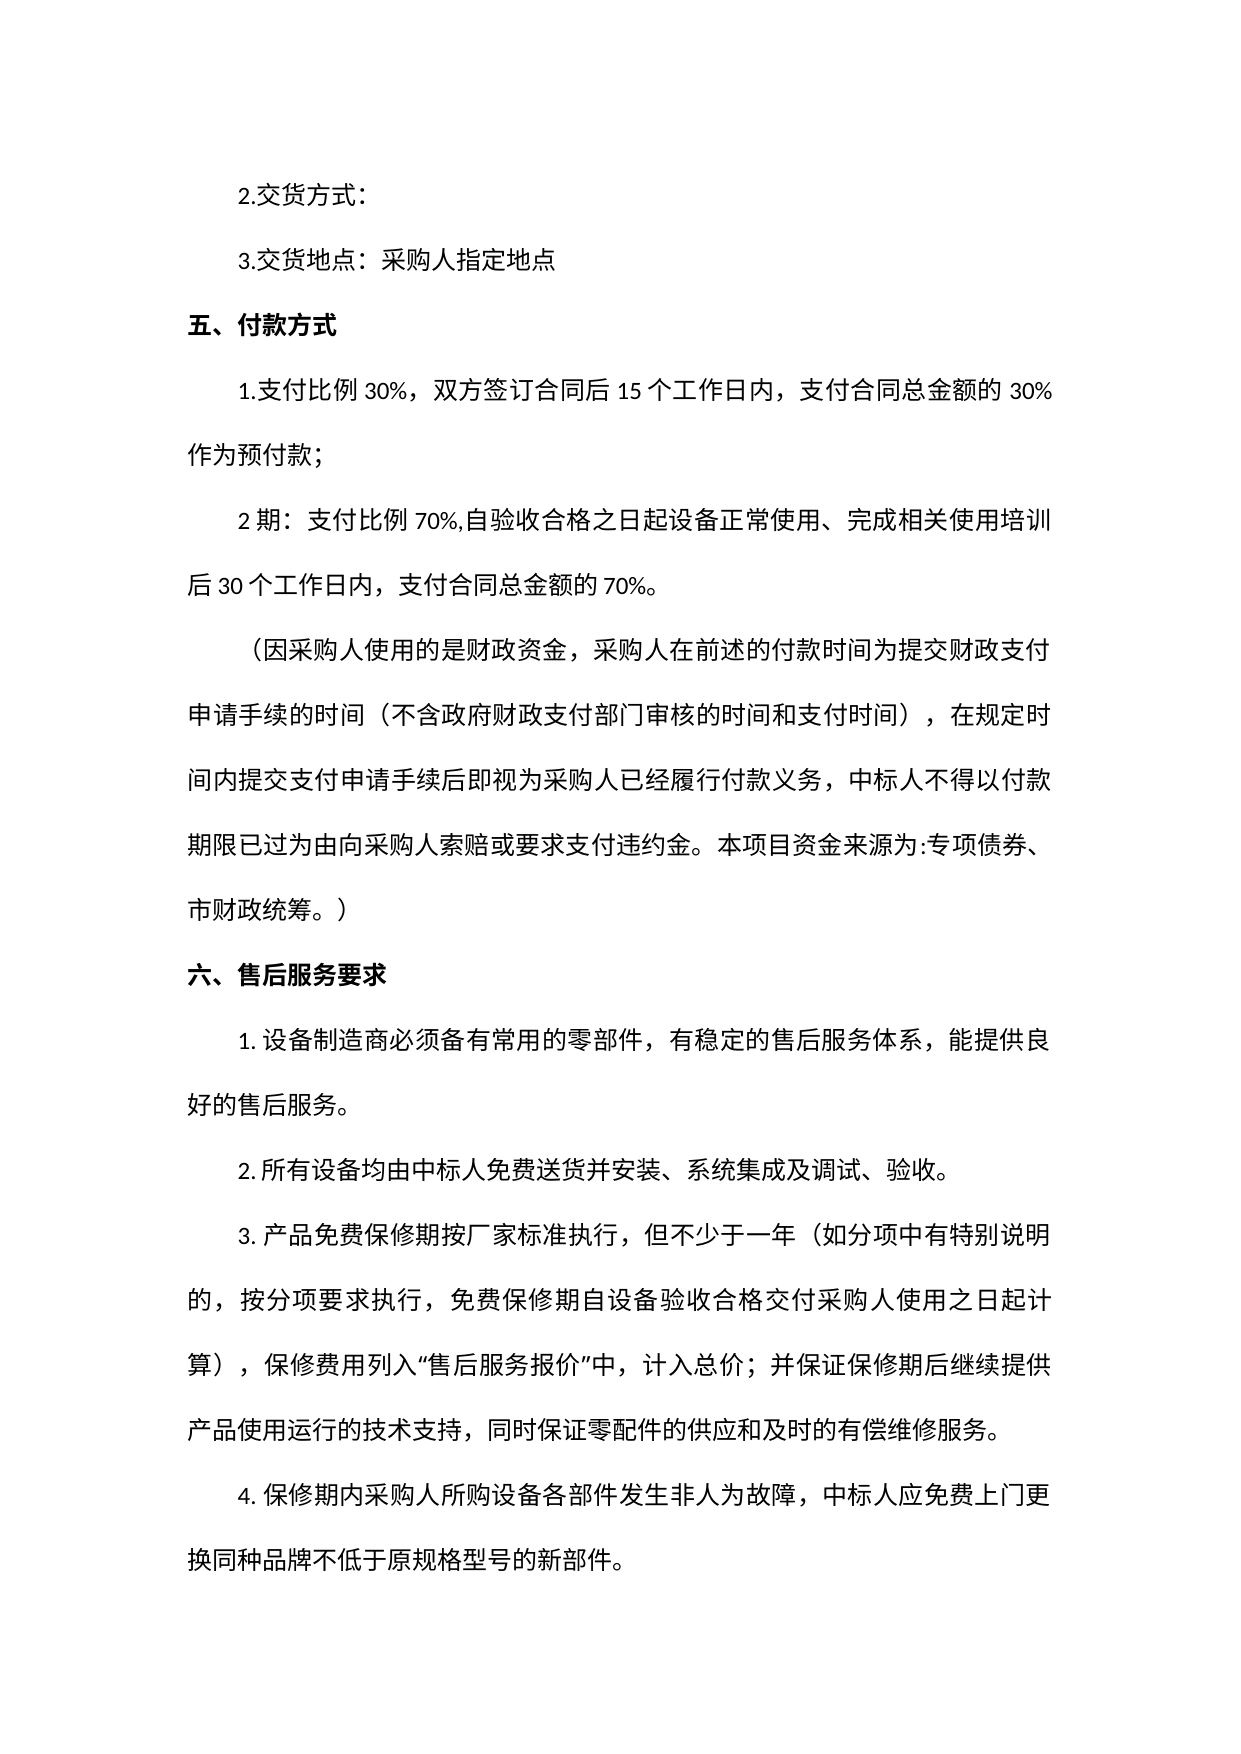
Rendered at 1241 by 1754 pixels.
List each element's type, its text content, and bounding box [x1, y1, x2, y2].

text （因采购人使用的是财政资金，采购人在前述的付款时间为提交财政支付申请手续的时间（不含政府财政支付部门审核的时间和支付时间），在规定时间内提交支付申请手续后即视为采购人已经履行付款义务，中标人不得以付款期限已过为由向采购人索赔或要求支付违约金。本项目资金来源为:专项债券、市财政统筹。） [187, 617, 1053, 942]
text 1. 设备制造商必须备有常用的零部件，有稳定的售后服务体系，能提供良好的售后服务。 [187, 1007, 1053, 1137]
text 2.交货方式： [187, 162, 1053, 227]
text 2. 所有设备均由中标人免费送货并安装、系统集成及调试、验收。 [187, 1137, 1053, 1202]
text 3. 产品免费保修期按厂家标准执行，但不少于一年（如分项中有特别说明的，按分项要求执行，免费保修期自设备验收合格交付采购人使用之日起计算），保修费用列入“售后服务报价”中，计入总价；并保证保修期后继续提供产品使用运行的技术支持，同时保证零配件的供应和及时的有偿维修服务。 [187, 1202, 1053, 1462]
text 4. 保修期内采购人所购设备各部件发生非人为故障，中标人应免费上门更换同种品牌不低于原规格型号的新部件。 [187, 1462, 1053, 1592]
text 1.支付比例30%，双方签订合同后15个工作日内，支付合同总金额的30%作为预付款； [187, 357, 1053, 487]
text 六、售后服务要求 [187, 942, 1053, 1007]
text 2期：支付比例70%,自验收合格之日起设备正常使用、完成相关使用培训后30个工作日内，支付合同总金额的70%。 [187, 487, 1053, 617]
text 五、付款方式 [187, 292, 1053, 357]
text 3.交货地点：采购人指定地点 [187, 227, 1053, 292]
